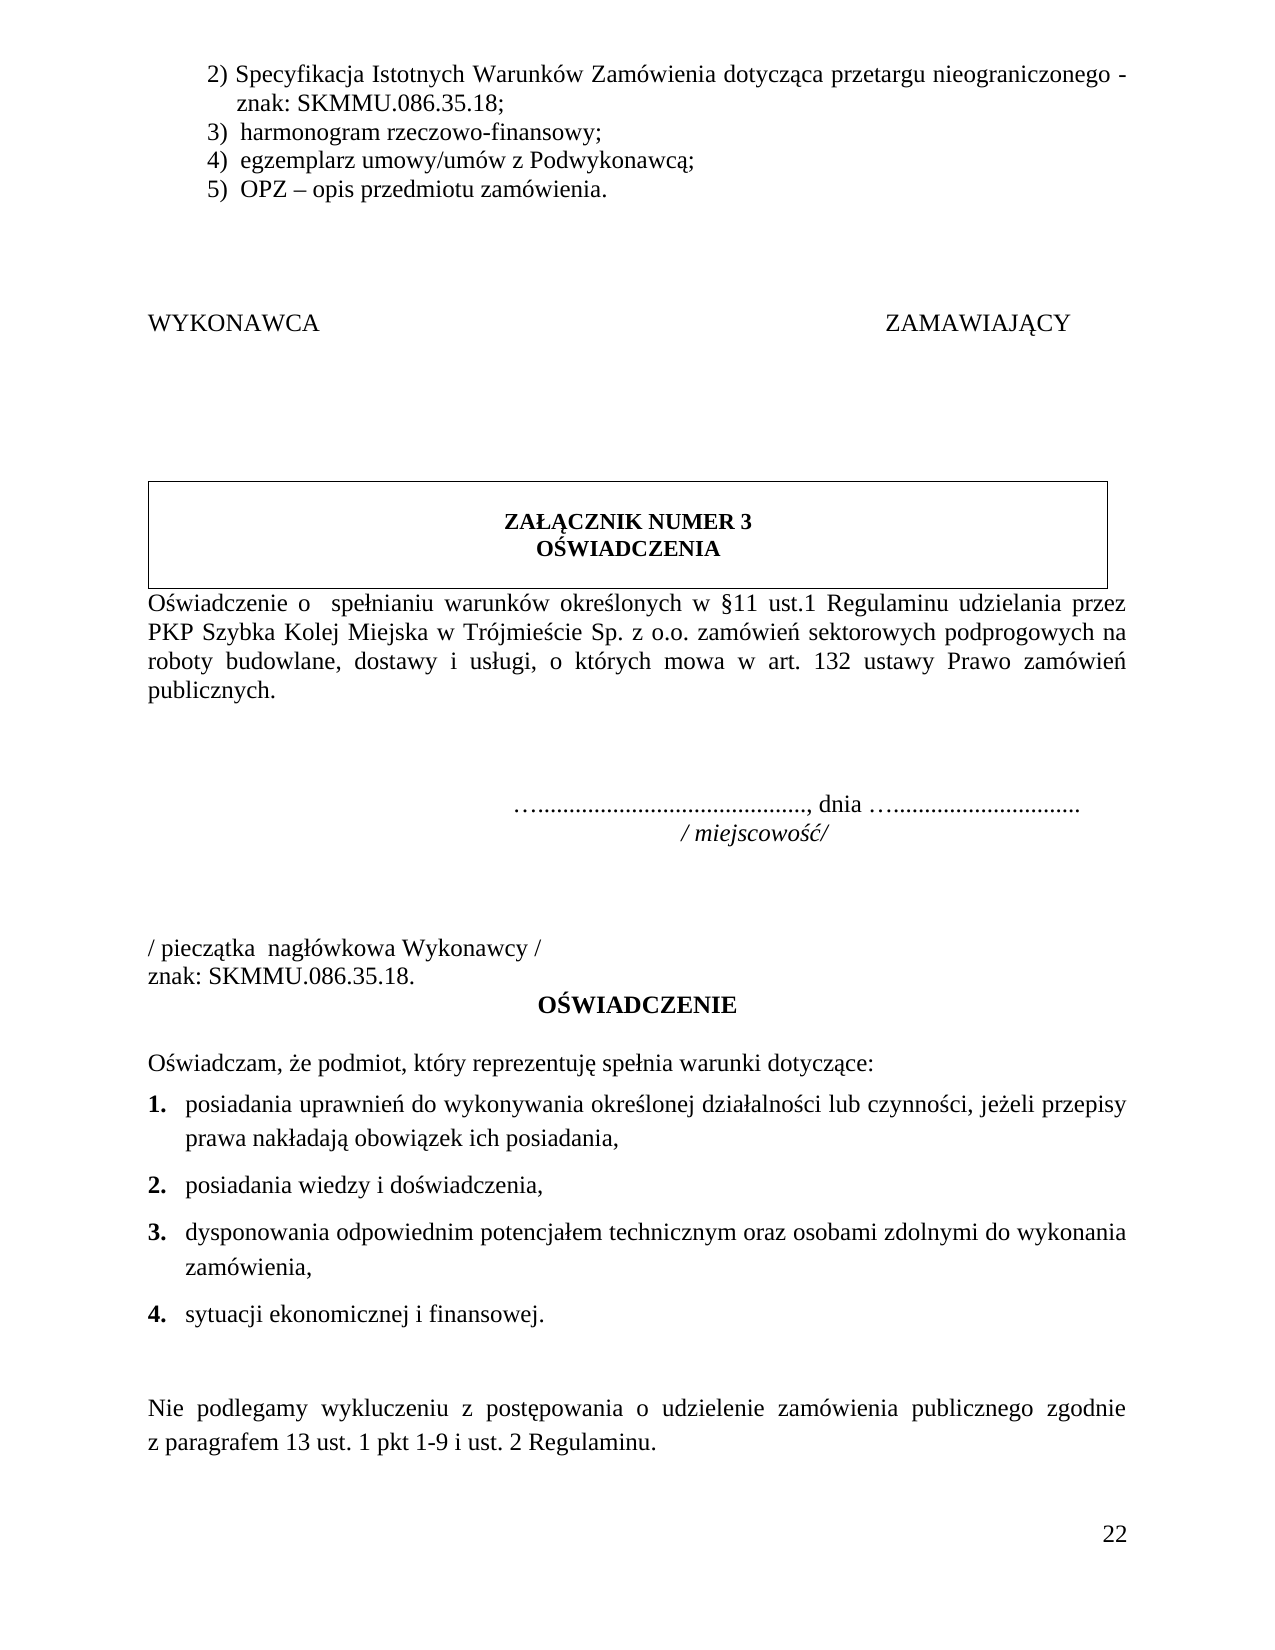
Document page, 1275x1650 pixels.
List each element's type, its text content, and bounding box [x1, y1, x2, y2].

text Nie podlegamy wykluczeniu z postępowania o udzielenie zamówienia publicznego zgodnie z paragrafem 13 ust. 1 pkt 1-9 i ust. 2 Regulaminu. [148, 1393, 1127, 1456]
list sytuacji ekonomicznej i finansowej. [148, 1299, 1127, 1328]
text 2) Specyfikacja Istotnych Warunków Zamówienia dotycząca przetargu nieograniczonego - znak: SKMMU.086.35.18; [207, 59, 1127, 117]
text …..........................................., dnia ….............................. [148, 789, 1127, 818]
text Oświadczam, że podmiot, który reprezentuję spełnia warunki dotyczące: [148, 1048, 1127, 1076]
list posiadania uprawnień do wykonywania określonej działalności lub czynności, jeżeli przepisy prawa nakładają obowiązek ich posiadania, [148, 1089, 1127, 1152]
table_header ZAŁĄCZNIK NUMER 3 OŚWIADCZENIA [149, 482, 1107, 587]
text znak: SKMMU.086.35.18. [148, 961, 1127, 990]
text / miejscowość/ [148, 818, 1127, 846]
text WYKONAWCA ZAMAWIAJĄCY [148, 308, 1127, 337]
text 5) OPZ – opis przedmiotu zamówienia. [148, 174, 1127, 203]
text 4) egzemplarz umowy/umów z Podwykonawcą; [148, 145, 1127, 174]
list posiadania wiedzy i doświadczenia, [148, 1170, 1127, 1199]
text / pieczątka nagłówkowa Wykonawcy / [148, 933, 1127, 961]
list dysponowania odpowiednim potencjałem technicznym oraz osobami zdolnymi do wykonania zamówienia, [148, 1217, 1127, 1281]
text OŚWIADCZENIE [148, 990, 1127, 1019]
text Oświadczenie o spełnianiu warunków określonych w §11 ust.1 Regulaminu udzielania przez PKP Szybka Kolej Miejska w Trójmieście Sp. z o.o. zamówień sektorowych podprogowych na roboty budowlane, dostawy i usługi, o których mowa w art. 132 ustawy Prawo zamówień publicznych. [148, 588, 1127, 703]
text 3) harmonogram rzeczowo-finansowy; [207, 117, 1127, 145]
